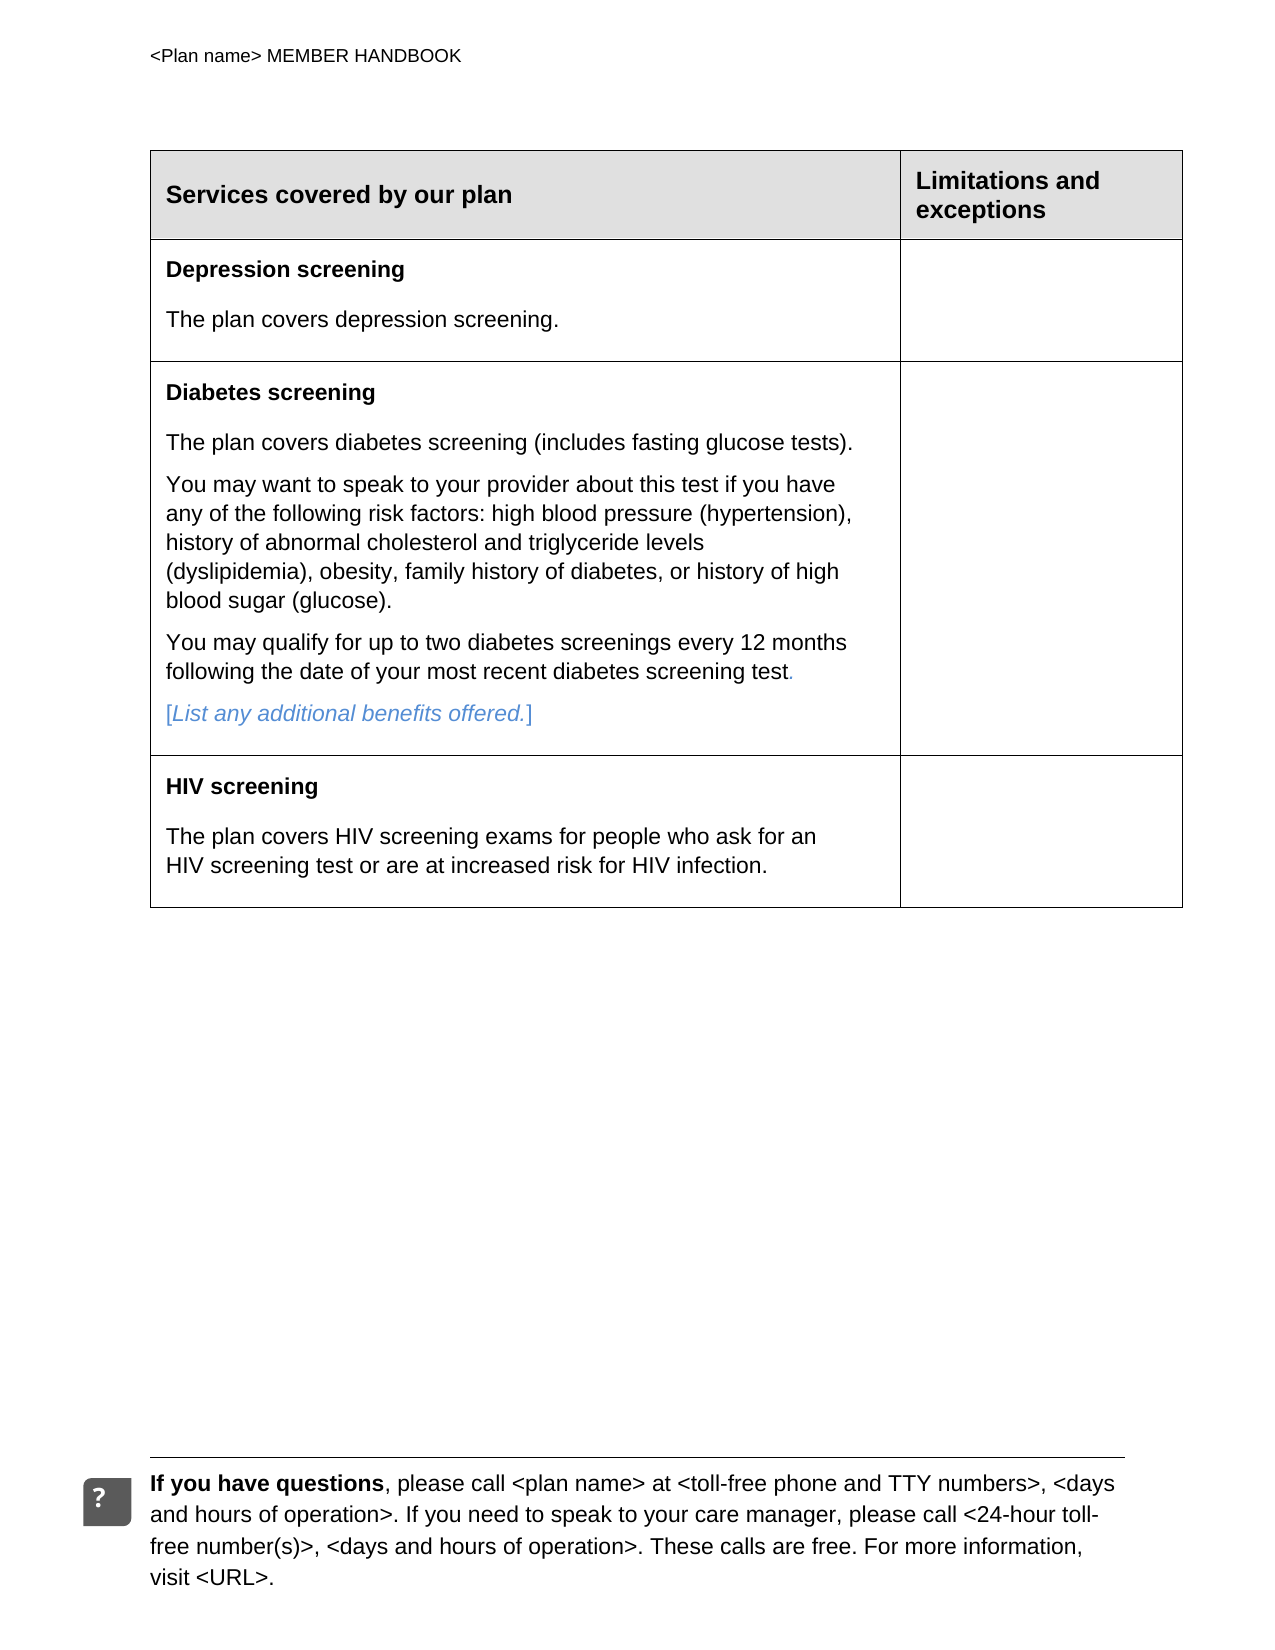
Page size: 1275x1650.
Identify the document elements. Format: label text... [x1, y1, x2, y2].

table_header Services covered by our plan [151, 151, 900, 238]
table_cell HIV screening The plan covers HIV screening exams for people who ask for an HIV screening test or are at increased risk for HIV infection. [151, 756, 900, 907]
table_cell Diabetes screening The plan covers diabetes screening (includes fasting glucose tests). You may want to speak to your provider about this test if you have any of the following risk factors: high blood pressure (hypertension), history of abnormal cholesterol and triglyceride levels (dyslipidemia), obesity, family history of diabetes, or history of high blood sugar (glucose). You may qualify for up to two diabetes screenings every 12 months following the date of your most recent diabetes screening test. [List any additional benefits offered.] [151, 362, 900, 755]
table_cell [901, 240, 1182, 361]
table_cell [901, 756, 1182, 907]
table_header Limitations and exceptions [901, 151, 1182, 238]
table_cell Depression screening The plan covers depression screening. [151, 240, 900, 361]
table_cell [901, 362, 1182, 755]
